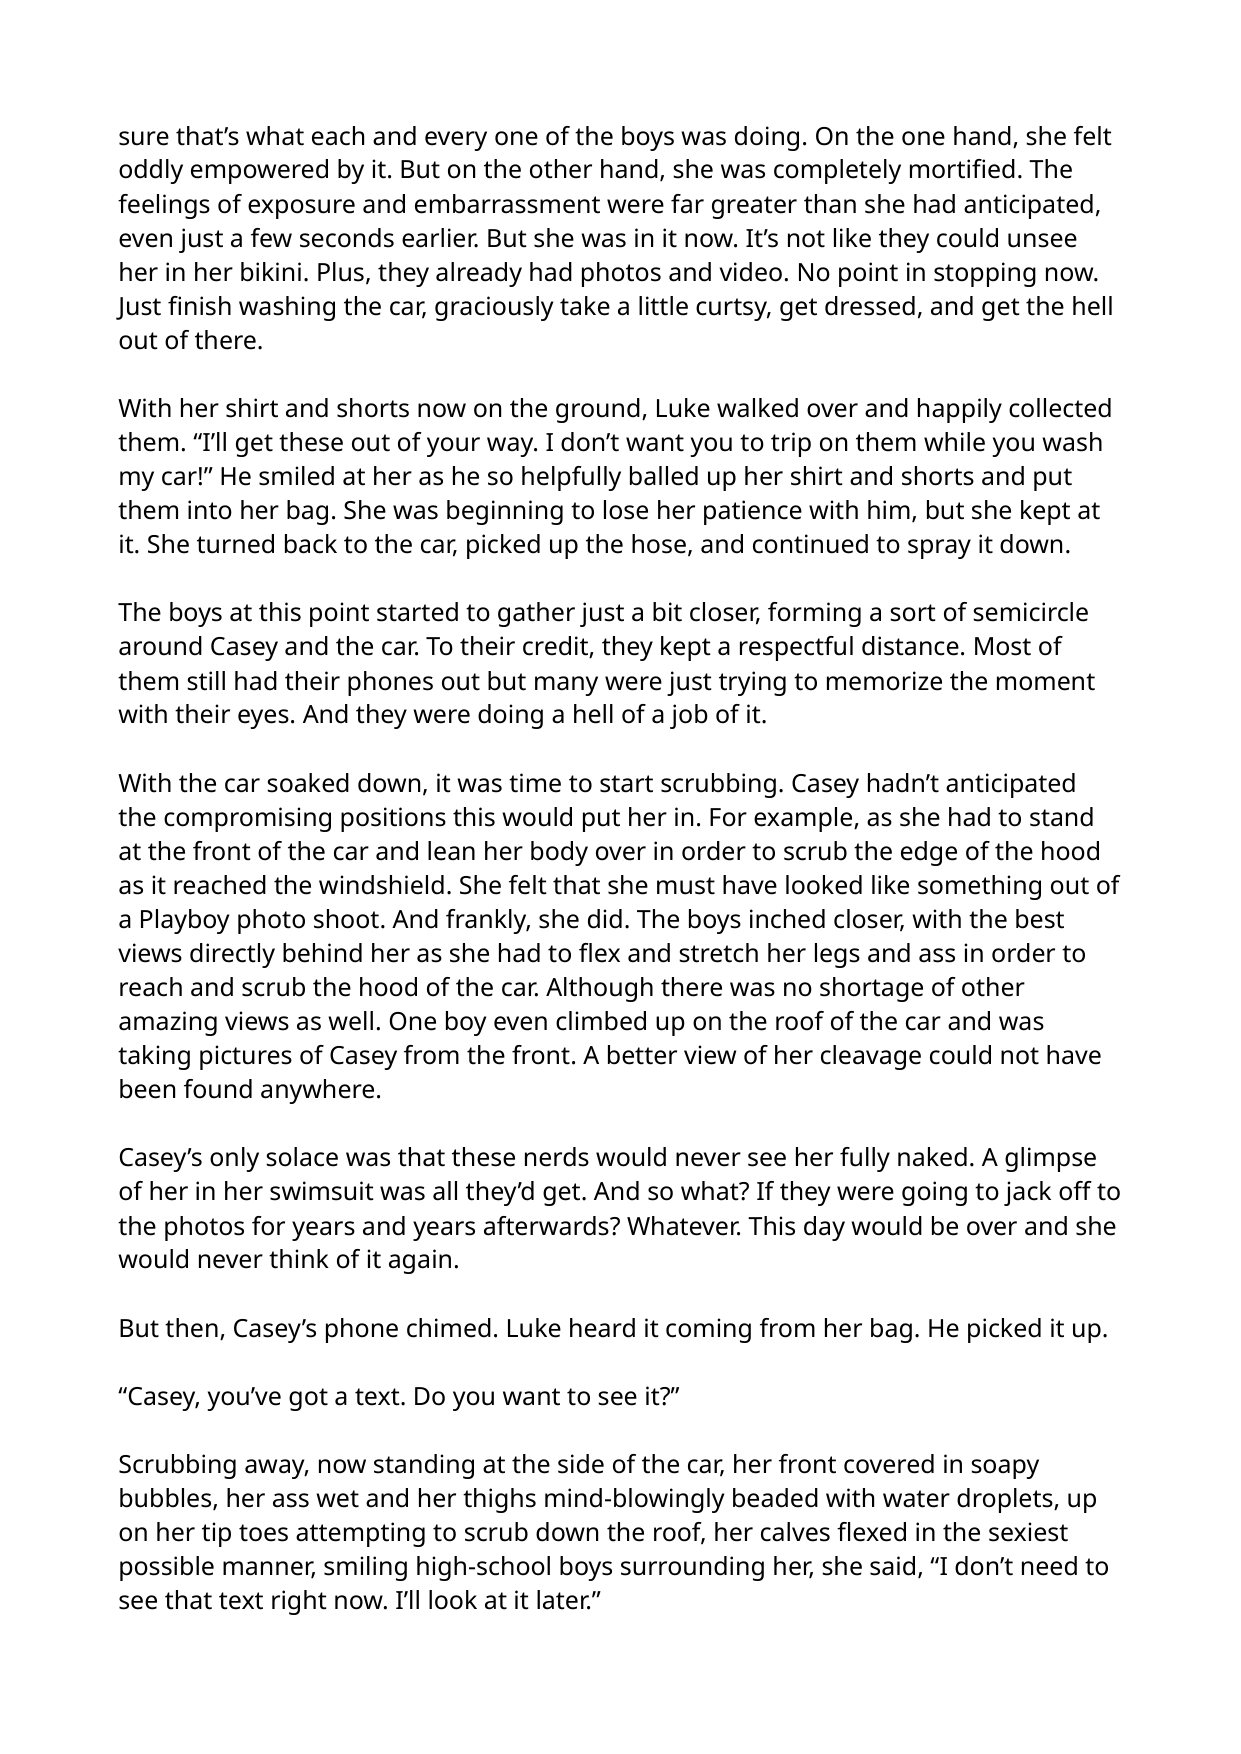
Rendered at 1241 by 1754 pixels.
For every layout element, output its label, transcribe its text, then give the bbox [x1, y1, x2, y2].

text Casey’s only solace was that these nerds would never see her fully naked. A glimpse of her in her swimsuit was all they’d get. And so what? If they were going to jack off to the photos for years and years afterwards? Whatever. This day would be over and she would never think of it again. [118, 1140, 1122, 1276]
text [118, 118, 1122, 357]
text The boys at this point started to gather just a bit closer, forming a sort of semicircle around Casey and the car. To their credit, they kept a respectful distance. Most of them still had their phones out but many were just trying to memorize the moment with their eyes. And they were doing a hell of a job of it. [118, 595, 1122, 731]
text “Casey, you’ve got a text. Do you want to see it?” [118, 1378, 1122, 1412]
text But then, Casey’s phone chimed. Luke heard it coming from her bag. He picked it up. [118, 1310, 1122, 1344]
text With her shirt and shorts now on the ground, Luke walked over and happily collected them. “I’ll get these out of your way. I don’t want you to trip on them while you wash my car!” He smiled at her as he so helpfully balled up her shirt and shorts and put them into her bag. She was beginning to lose her patience with him, but she kept at it. She turned back to the car, picked up the hose, and continued to spray it down. [118, 391, 1122, 561]
text With the car soaked down, it was time to start scrubbing. Casey hadn’t anticipated the compromising positions this would put her in. For example, as she had to stand at the front of the car and lean her body over in order to scrub the edge of the hood as it reached the windshield. She felt that she must have looked like something out of a Playboy photo shoot. And frankly, she did. The boys inched closer, with the best views directly behind her as she had to flex and stretch her legs and ass in order to reach and scrub the hood of the car. Although there was no shortage of other amazing views as well. One boy even climbed up on the roof of the car and was taking pictures of Casey from the front. A better view of her cleavage could not have been found anywhere. [118, 765, 1122, 1106]
text Scrubbing away, now standing at the side of the car, her front covered in soapy bubbles, her ass wet and her thighs mind-blowingly beaded with water droplets, up on her tip toes attempting to scrub down the roof, her calves flexed in the sexiest possible manner, smiling high-school boys surrounding her, she said, “I don’t need to see that text right now. I’ll look at it later.” [118, 1447, 1122, 1617]
